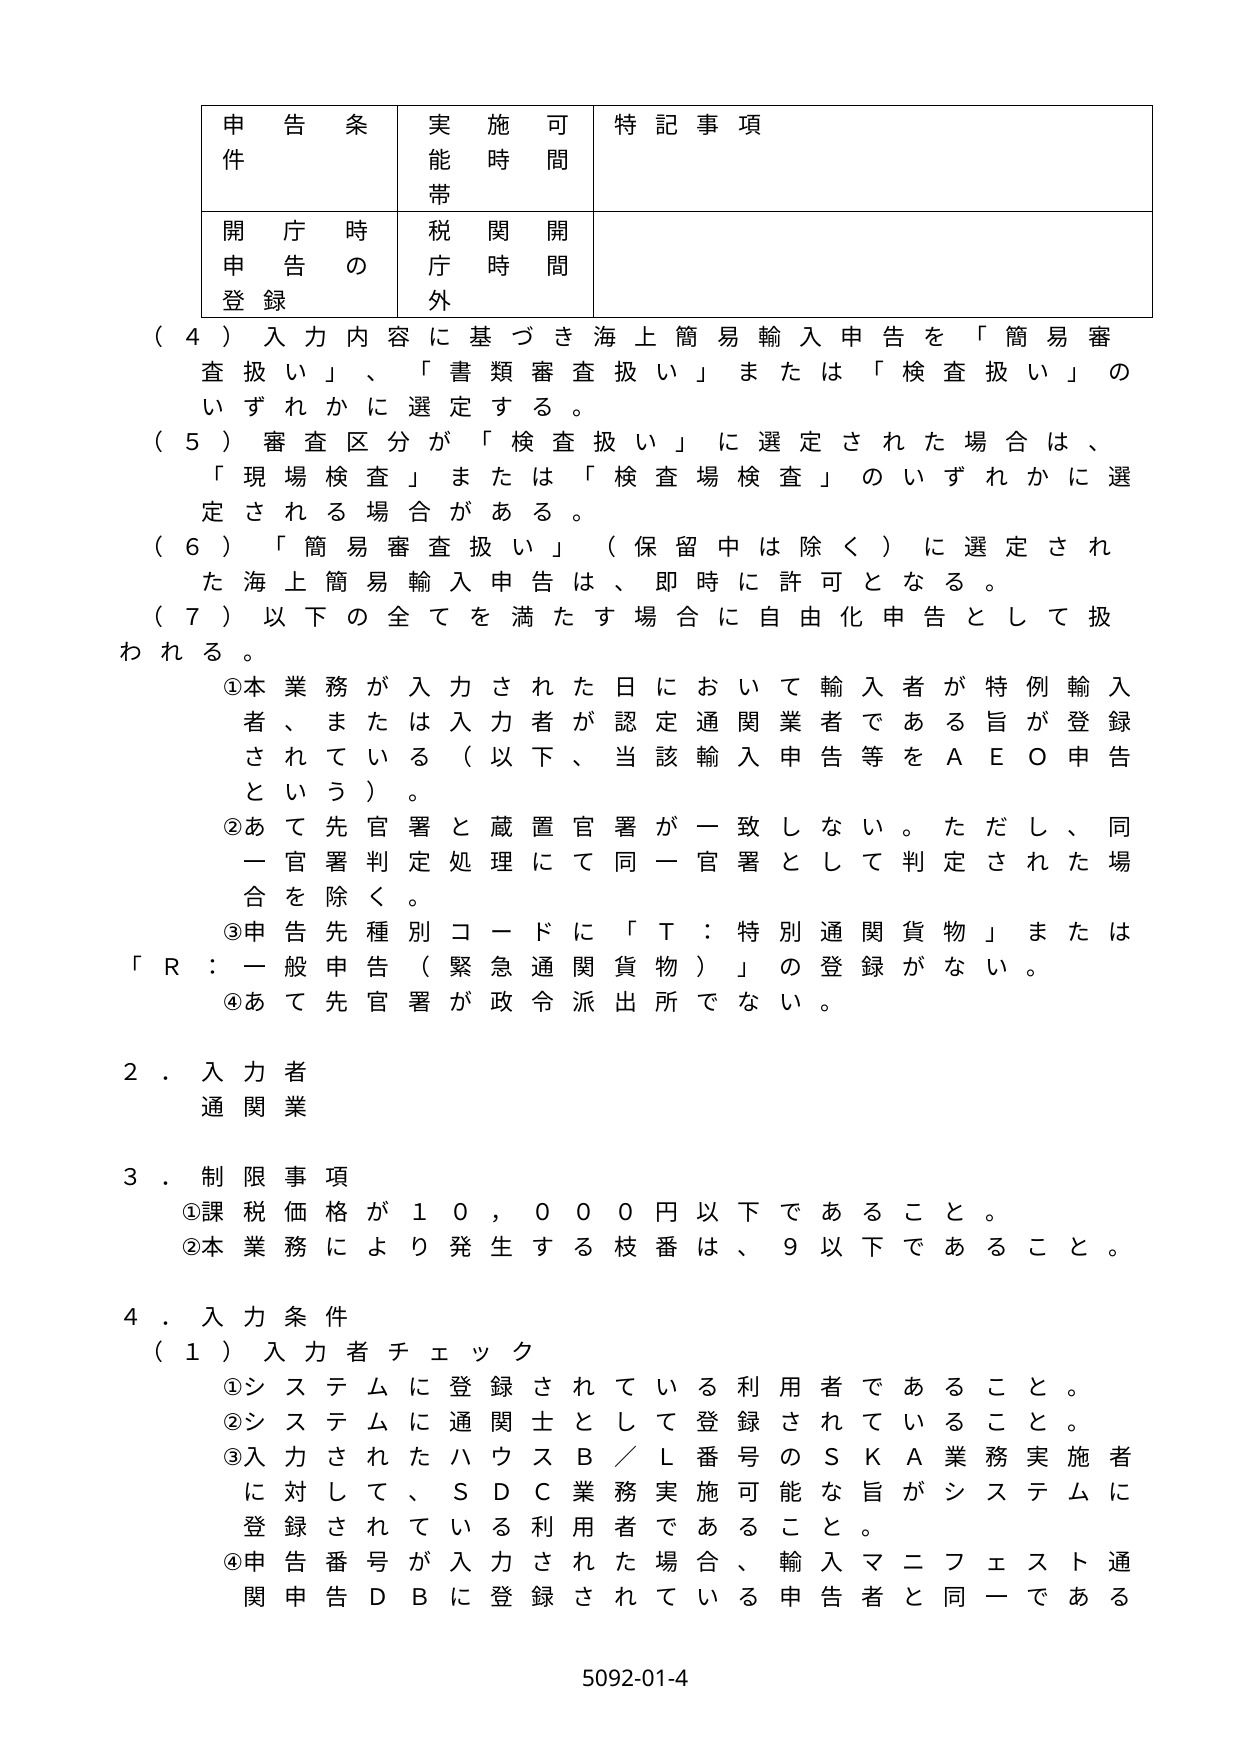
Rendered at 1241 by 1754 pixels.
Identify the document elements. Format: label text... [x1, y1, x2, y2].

text 通関業 [119, 1088, 1150, 1123]
text ①システムに登録されている利用者であること。 [119, 1368, 1150, 1403]
text ②本業務により発生する枝番は、９以下であること。 [119, 1228, 1150, 1263]
text （７）以下の全てを満たす場合に自由化申告として扱われる。 [119, 598, 1150, 668]
text ④あて先官署が政令派出所でない。 [119, 983, 1150, 1018]
text ３．制限事項 [119, 1158, 1150, 1193]
table_cell 税関開庁時間外 [398, 212, 593, 317]
text ①課税価格が１０，０００円以下であること。 [119, 1193, 1150, 1228]
table_cell [594, 212, 1152, 317]
text ③入力されたハウスＢ／Ｌ番号のＳＫＡ業務実施者に対して、ＳＤＣ業務実施可能な旨がシステムに登録されている利用者であること。 [202, 1438, 1150, 1543]
table_cell 開庁時申告の登録 [202, 212, 397, 317]
text ２．入力者 [119, 1053, 1150, 1088]
text ①本業務が入力された日において輸入者が特例輸入者、または入力者が認定通関業者である旨が登録されている（以下、当該輸入申告等をＡＥＯ申告という）。 [202, 668, 1150, 808]
text ②システムに通関士として登録されていること。 [119, 1403, 1150, 1438]
table_header 特記事項 [594, 106, 1152, 211]
text ③申告先種別コードに「Ｔ：特別通関貨物」または「Ｒ：一般申告（緊急通関貨物）」の登録がない。 [119, 913, 1150, 983]
table_header 申告条件 [202, 106, 397, 211]
text （４）入力内容に基づき海上簡易輸入申告を「簡易審査扱い」、「書類審査扱い」または「検査扱い」のいずれかに選定する。 [139, 318, 1150, 423]
text ４．入力条件 [119, 1298, 1150, 1333]
table_header 実施可能時間帯 [398, 106, 593, 211]
text ②あて先官署と蔵置官署が一致しない。ただし、同一官署判定処理にて同一官署として判定された場合を除く。 [202, 808, 1150, 913]
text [202, 1543, 1150, 1613]
text （１）入力者チェック [119, 1333, 1150, 1368]
text （６）「簡易審査扱い」（保留中は除く）に選定された海上簡易輸入申告は、即時に許可となる。 [139, 528, 1150, 598]
text （５）審査区分が「検査扱い」に選定された場合は、「現場検査」または「検査場検査」のいずれかに選定される場合がある。 [139, 423, 1150, 528]
